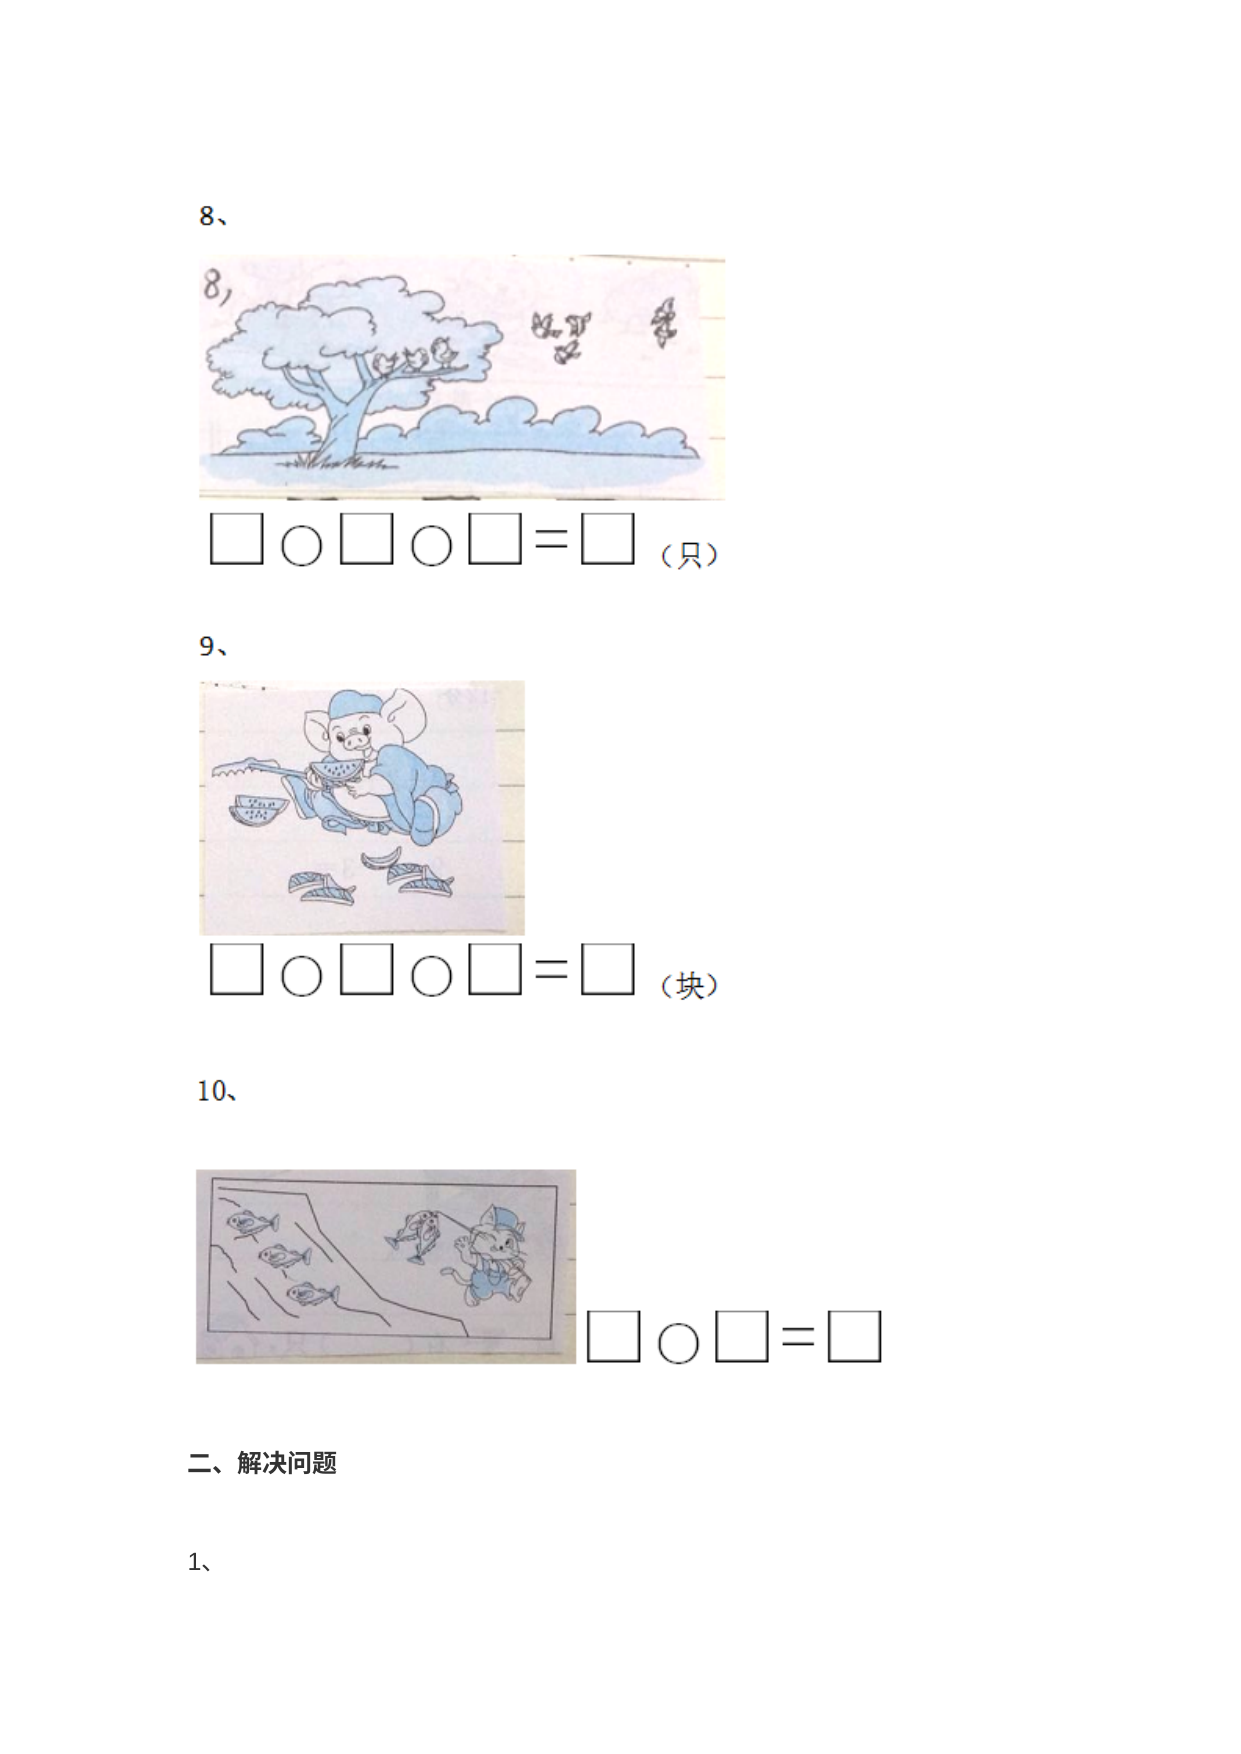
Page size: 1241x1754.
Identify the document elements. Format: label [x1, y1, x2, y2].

text [187, 162, 1053, 1592]
picture [187, 194, 760, 1011]
picture [187, 1072, 894, 1380]
